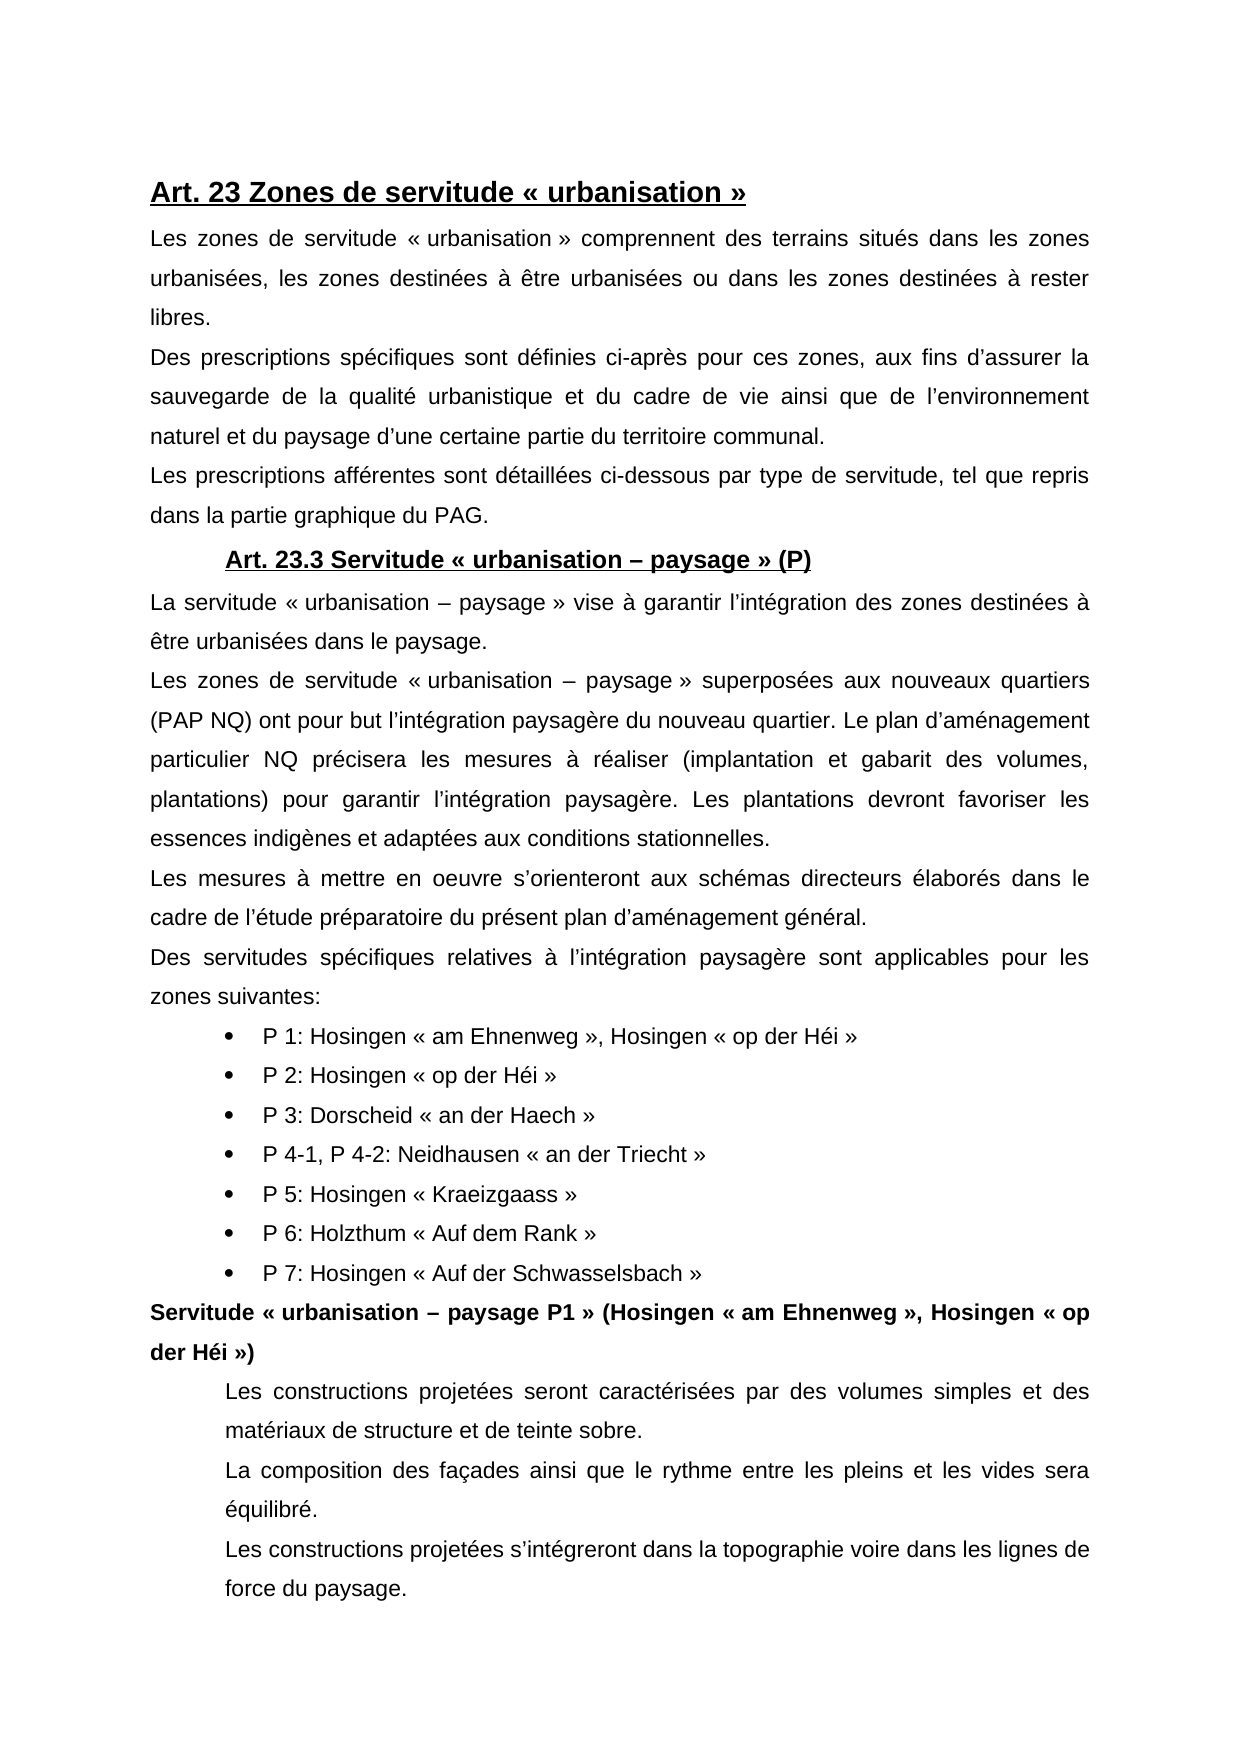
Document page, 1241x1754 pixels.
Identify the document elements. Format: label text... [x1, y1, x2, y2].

text Les zones de servitude « urbanisation – paysage » superposées aux nouveaux quartiers (PAP NQ) ont pour but l’intégration paysagère du nouveau quartier. Le plan d’aménagement particulier NQ précisera les mesures à réaliser (implantation et gabarit des volumes, plantations) pour garantir l’intégration paysagère. Les plantations devront favoriser les essences indigènes et adaptées aux conditions stationnelles. [150, 667, 1090, 852]
list P 2: Hosingen « op der Héi » [225, 1062, 1090, 1088]
subtitle Art. 23.3 Servitude « urbanisation – paysage » (P) [225, 545, 1090, 574]
list P 3: Dorscheid « an der Haech » [225, 1102, 1090, 1128]
subtitle Art. 23 Zones de servitude « urbanisation » [150, 175, 1090, 208]
text La composition des façades ainsi que le rythme entre les pleins et les vides sera équilibré. [225, 1457, 1090, 1523]
list P 4-1, P 4-2: Neidhausen « an der Triecht » [225, 1141, 1090, 1167]
list P 7: Hosingen « Auf der Schwasselsbach » [225, 1259, 1090, 1286]
text Des servitudes spécifiques relatives à l’intégration paysagère sont applicables pour les zones suivantes: [150, 944, 1090, 1009]
text Des prescriptions spécifiques sont définies ci-après pour ces zones, aux fins d’assurer la sauvegarde de la qualité urbanistique et du cadre de vie ainsi que de l’environnement naturel et du paysage d’une certaine partie du territoire communal. [150, 344, 1090, 449]
text Les constructions projetées seront caractérisées par des volumes simples et des matériaux de structure et de teinte sobre. [225, 1378, 1090, 1444]
text La servitude « urbanisation – paysage » vise à garantir l’intégration des zones destinées à être urbanisées dans le paysage. [150, 588, 1090, 654]
text Les mesures à mettre en oeuvre s’orienteront aux schémas directeurs élaborés dans le cadre de l’étude préparatoire du présent plan d’aménagement général. [150, 865, 1090, 931]
list P 5: Hosingen « Kraeizgaass » [225, 1181, 1090, 1207]
text Servitude « urbanisation – paysage P1 » (Hosingen « am Ehnenweg », Hosingen « op der Héi ») [150, 1299, 1090, 1365]
list P 1: Hosingen « am Ehnenweg », Hosingen « op der Héi » [225, 1023, 1090, 1049]
text Les constructions projetées s’intégreront dans la topographie voire dans les lignes de force du paysage. [225, 1536, 1090, 1602]
text Les prescriptions afférentes sont détaillées ci-dessous par type de servitude, tel que repris dans la partie graphique du PAG. [150, 462, 1090, 528]
text Les zones de servitude « urbanisation » comprennent des terrains situés dans les zones urbanisées, les zones destinées à être urbanisées ou dans les zones destinées à rester libres. [150, 225, 1090, 331]
list P 6: Holzthum « Auf dem Rank » [225, 1220, 1090, 1246]
